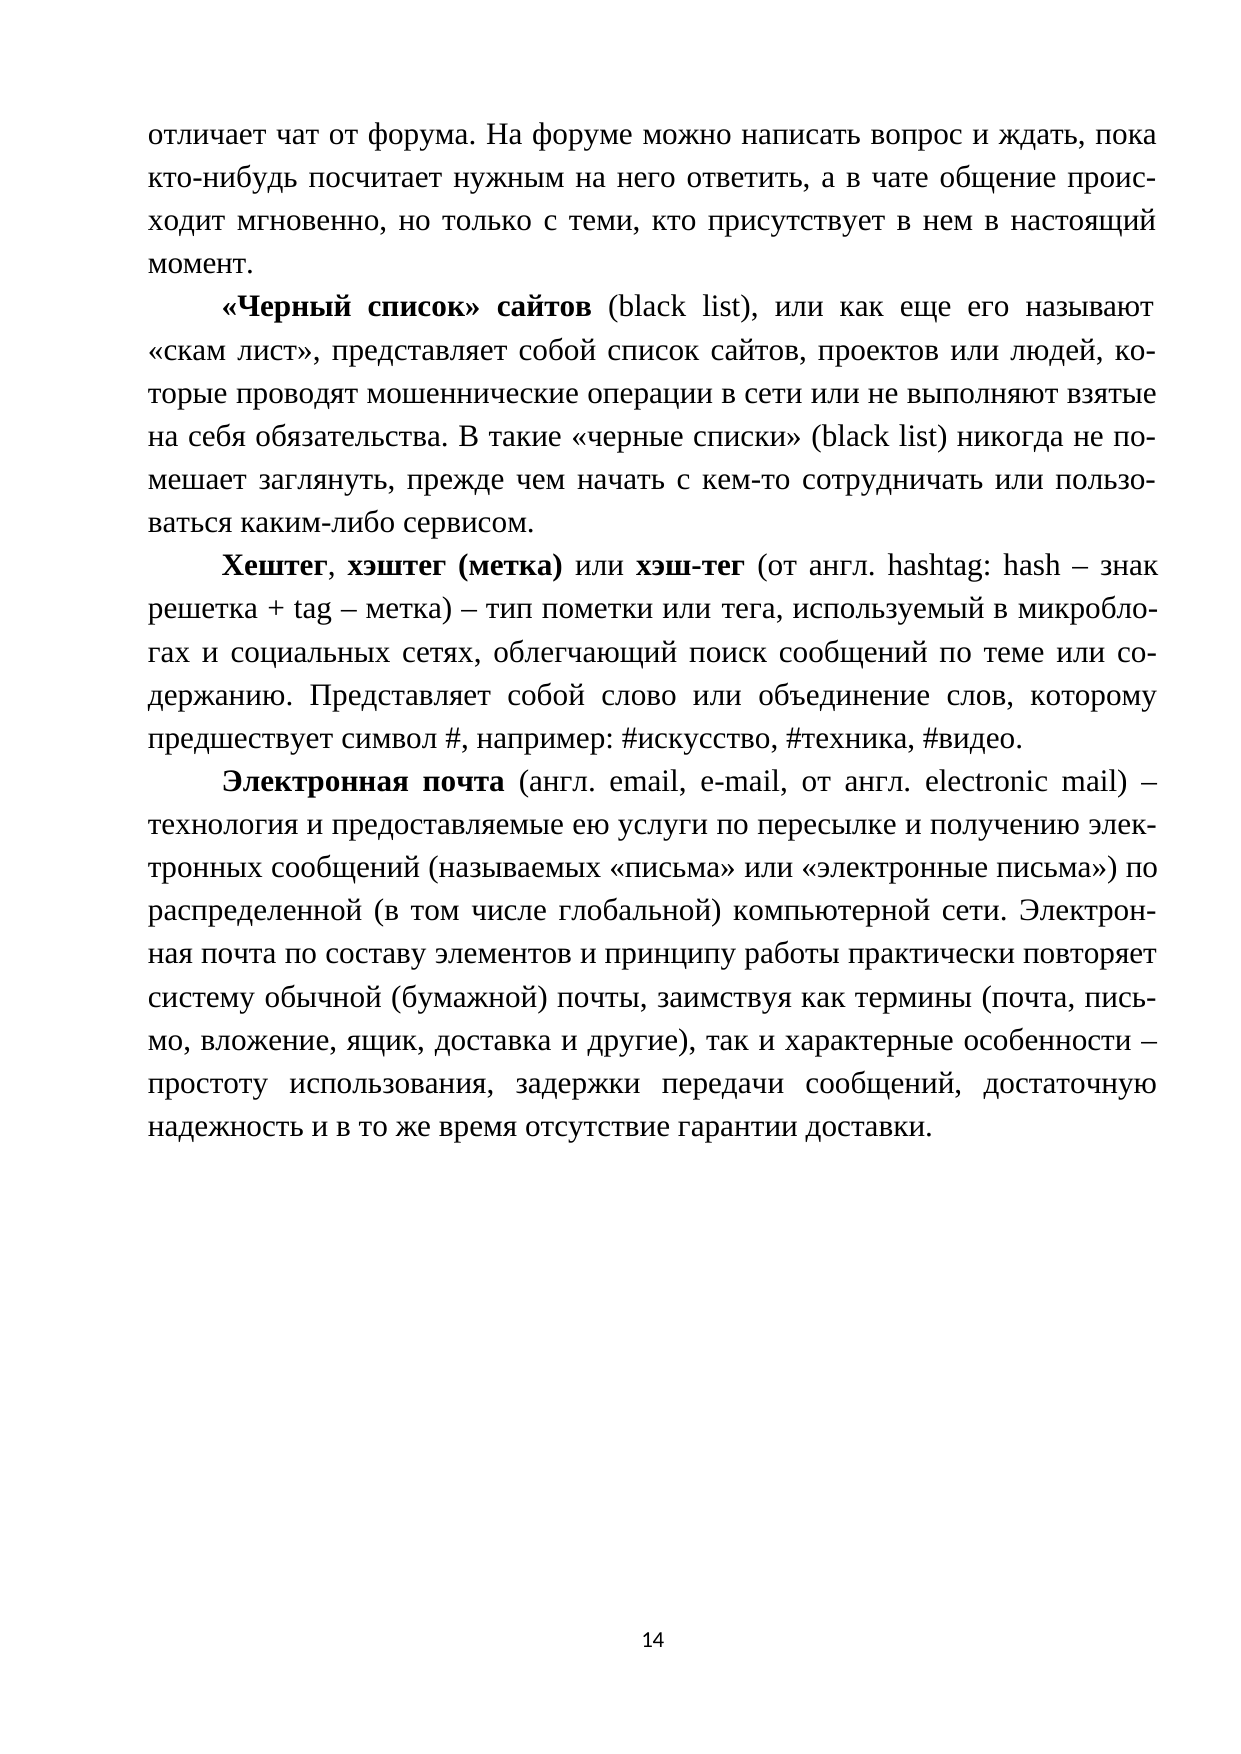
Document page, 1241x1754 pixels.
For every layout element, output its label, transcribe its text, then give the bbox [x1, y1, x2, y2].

text «Черный список» сайтов (black list), или как еще его называют [221, 288, 1240, 324]
text Хештег, хэштег (метка) или хэш-тег (от англ. hashtag: hash – знак решетка + tag – метка) – тип пометки или тега, используемый в микробло- гах и социальных сетях, облегчающий поиск сообщений по теме или со- держанию. Представляет собой слово или объединение слов, которому предшествует символ #, например: #искусство, #техника, #видео. [148, 547, 1158, 755]
text отличает чат от форума. На форуме можно написать вопрос и ждать, пока кто-нибудь посчитает нужным на него ответить, а в чате общение проис- ходит мгновенно, но только с теми, кто присутствует в нем в настоящий момент. [148, 115, 1158, 280]
text Электронная почта (англ. email, e-mail, от англ. electronic mail) – технология и предоставляемые ею услуги по пересылке и получению элек- тронных сообщений (называемых «письма» или «электронные письма») по распределенной (в том числе глобальной) компьютерной сети. Электрон- ная почта по составу элементов и принципу работы практически повторяет систему обычной (бумажной) почты, заимствуя как термины (почта, пись- мо, вложение, ящик, доставка и другие), так и характерные особенности – простоту использования, задержки передачи сообщений, достаточную надежность и в то же время отсутствие гарантии доставки. [148, 762, 1158, 1143]
text «скам лист», представляет собой список сайтов, проектов или людей, ко- торые проводят мошеннические операции в сети или не выполняют взятые на себя обязательства. В такие «черные списки» (black list) никогда не по- мешает заглянуть, прежде чем начать с кем-то сотрудничать или пользо- ваться каким-либо сервисом. [148, 331, 1158, 539]
